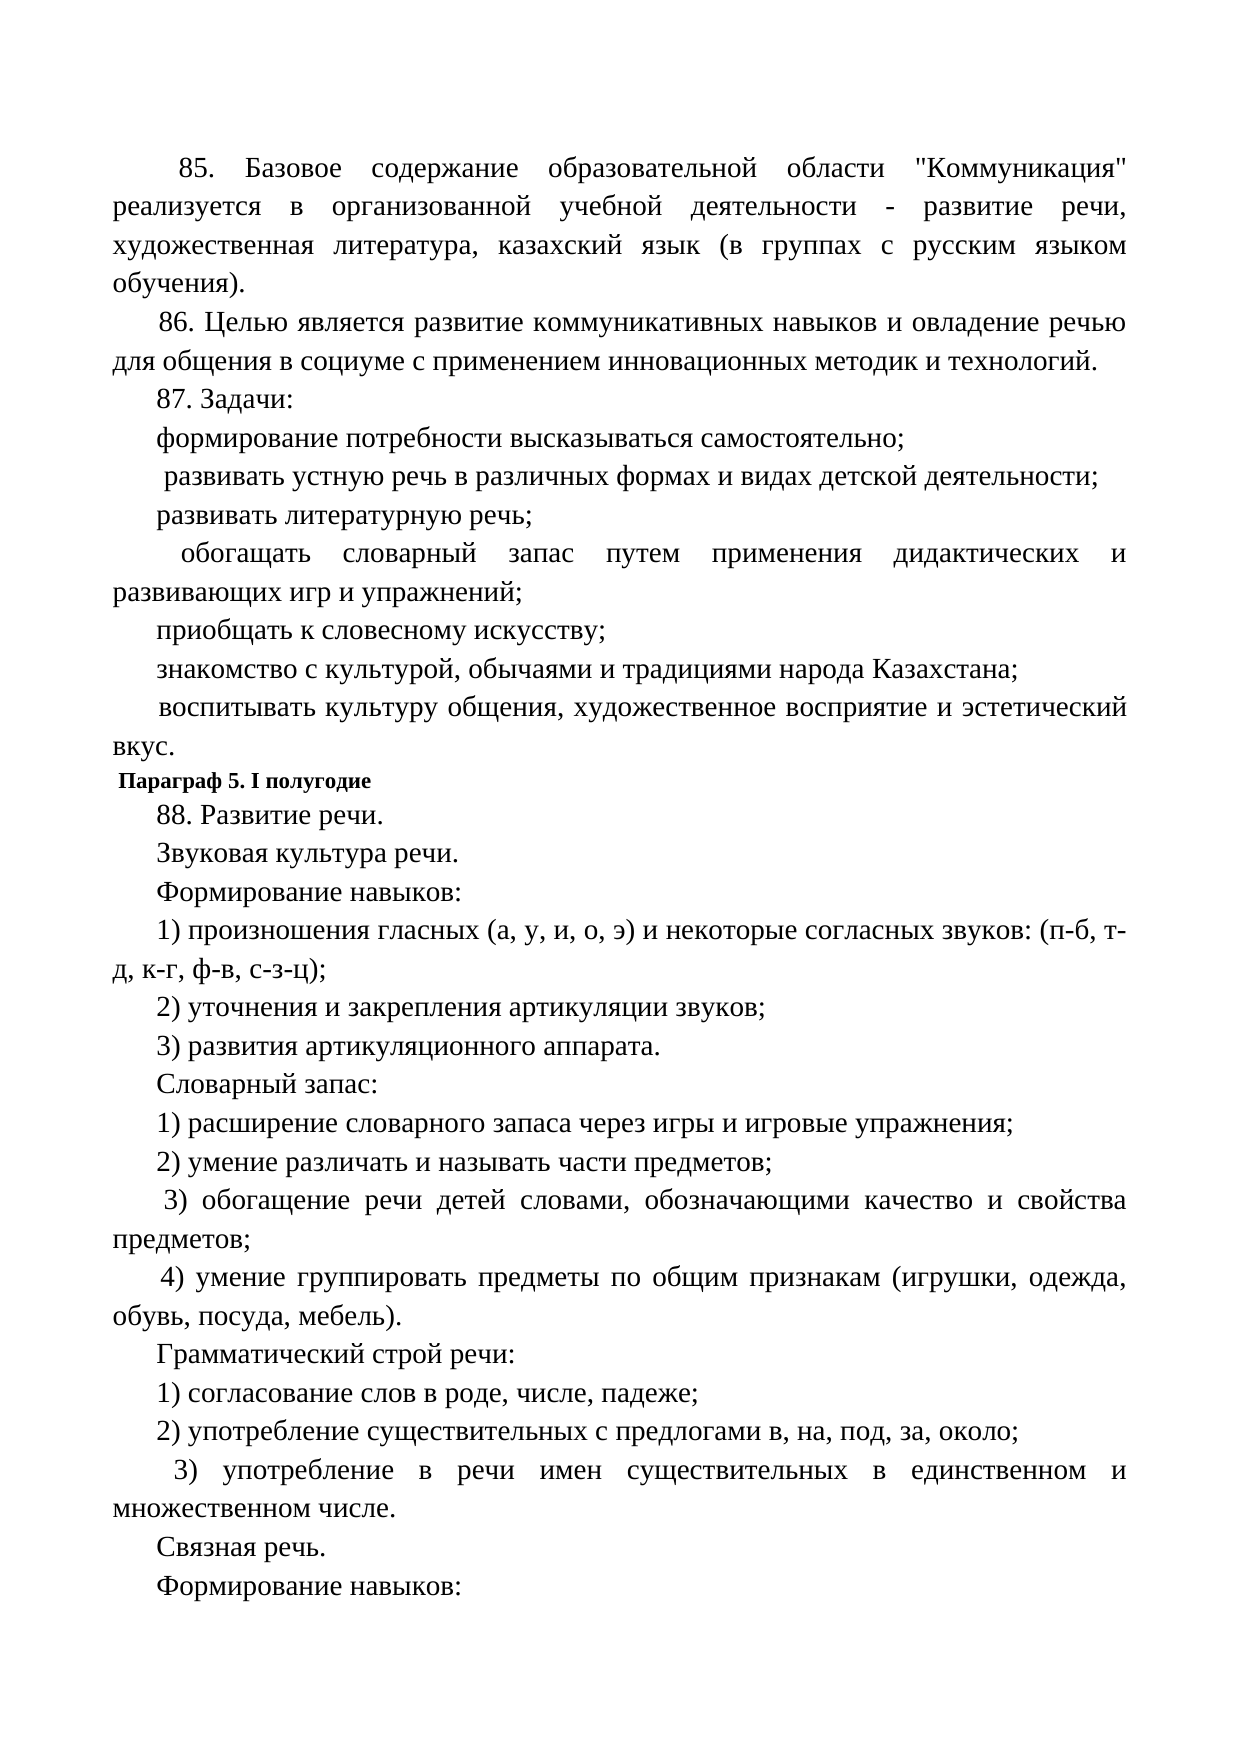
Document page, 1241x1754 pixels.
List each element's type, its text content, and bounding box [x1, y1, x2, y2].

text Формирование навыков: [112, 874, 1128, 907]
text развивать литературную речь; [112, 497, 1128, 530]
text Грамматический строй речи: [112, 1336, 1128, 1370]
text знакомство с культурой, обычаями и традициями народа Казахстана; [112, 651, 1128, 684]
text 4) умение группировать предметы по общим признакам (игрушки, одежда, обувь, посуда, мебель). [112, 1259, 1128, 1331]
text 86. Целью является развитие коммуникативных навыков и овладение речью для общения в социуме с применением инновационных методик и технологий. [112, 304, 1128, 376]
text Параграф 5. І полугодие [112, 767, 1128, 793]
text воспитывать культуру общения, художественное восприятие и эстетический вкус. [112, 689, 1128, 762]
text 3) развития артикуляционного аппарата. [112, 1028, 1128, 1062]
text 2) умение различать и называть части предметов; [112, 1144, 1128, 1177]
text 88. Развитие речи. [112, 797, 1128, 830]
text Формирование навыков: [112, 1568, 1128, 1601]
text Словарный запас: [112, 1067, 1128, 1100]
text Звуковая культура речи. [112, 835, 1128, 869]
text 1) расширение словарного запаса через игры и игровые упражнения; [112, 1105, 1128, 1139]
text приобщать к словесному искусству; [112, 612, 1128, 646]
text обогащать словарный запас путем применения дидактических и развивающих игр и упражнений; [112, 535, 1128, 607]
text развивать устную речь в различных формах и видах детской деятельности; [112, 458, 1128, 492]
text 1) согласование слов в роде, числе, падеже; [112, 1375, 1128, 1408]
text формирование потребности высказываться самостоятельно; [112, 420, 1128, 453]
text 3) обогащение речи детей словами, обозначающими качество и свойства предметов; [112, 1182, 1128, 1254]
text 1) произношения гласных (а, у, и, о, э) и некоторые согласных звуков: (п-б, т-д, к-г, ф-в, с-з-ц); [112, 912, 1128, 984]
text 3) употребление в речи имен существительных в единственном и множественном числе. [112, 1452, 1128, 1524]
text 85. Базовое содержание образовательной области "Коммуникация" реализуется в организованной учебной деятельности - развитие речи, художественная литература, казахский язык (в группах с русским языком обучения). [112, 150, 1128, 299]
text 2) уточнения и закрепления артикуляции звуков; [112, 989, 1128, 1023]
text Связная речь. [112, 1529, 1128, 1563]
text 2) употребление существительных с предлогами в, на, под, за, около; [112, 1413, 1128, 1447]
text 87. Задачи: [112, 381, 1128, 415]
